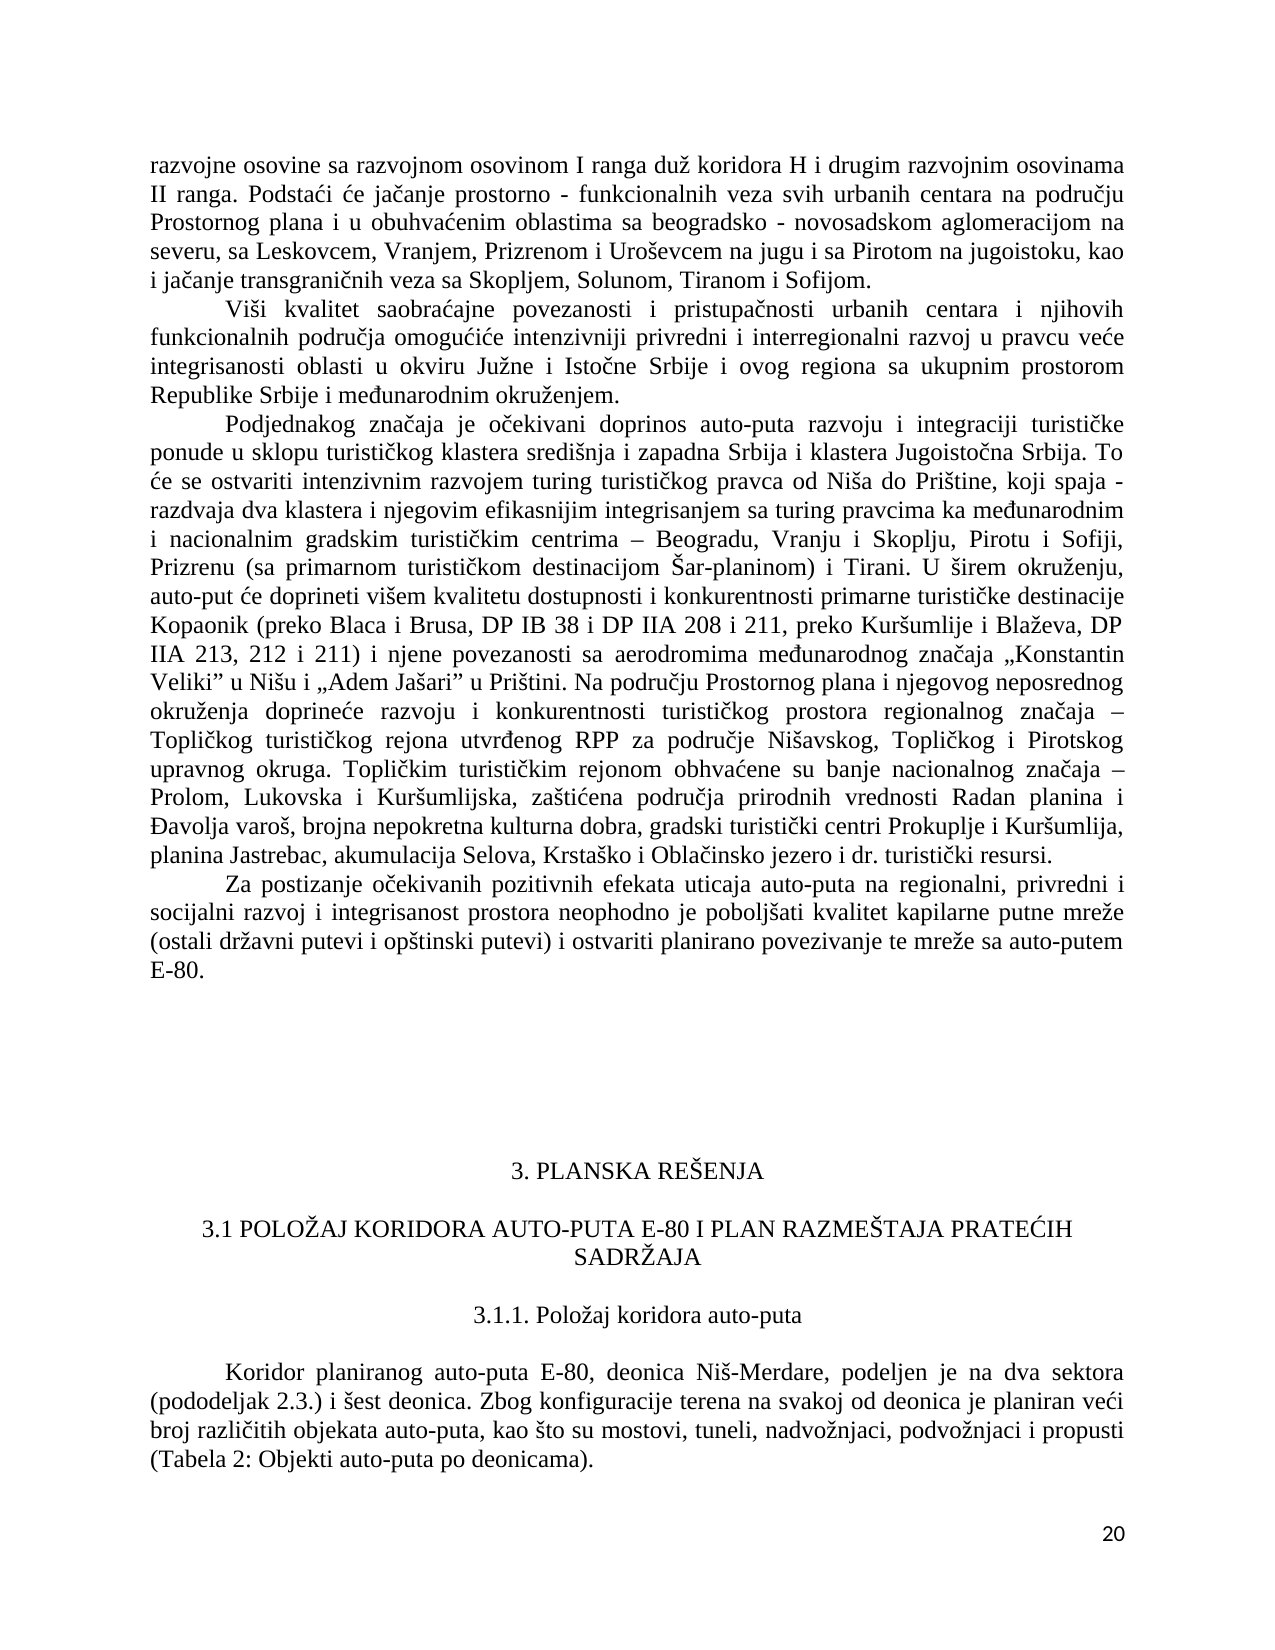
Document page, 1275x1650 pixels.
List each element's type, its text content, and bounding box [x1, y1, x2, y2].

text Viši kvalitet saobraćajne povezanosti i pristupačnosti urbanih centara i njihovih funkcionalnih područja omogućiće intenzivniji privredni i interregionalni razvoj u pravcu veće integrisanosti oblasti u okviru Južne i Istočne Srbije i ovog regiona sa ukupnim prostorom Republike Srbije i međunarodnim okruženjem. [150, 294, 1125, 409]
text Podjednakog značaja je očekivani doprinos auto-puta razvoju i integraciji turističke ponude u sklopu turističkog klastera središnja i zapadna Srbija i klastera Jugoistočna Srbija. To će se ostvariti intenzivnim razvojem turing turističkog pravca od Niša do Prištine, koji spaja - razdvaja dva klastera i njegovim efikasnijim integrisanjem sa turing pravcima ka međunarodnim i nacionalnim gradskim turističkim centrima – Beogradu, Vranju i Skoplju, Pirotu i Sofiji, Prizrenu (sa primarnom turističkom destinacijom Šar-planinom) i Tirani. U širem okruženju, auto-put će doprineti višem kvalitetu dostupnosti i konkurentnosti primarne turističke destinacije Kopaonik (preko Blaca i Brusa, DP IB 38 i DP IIA 208 i 211, preko Kuršumlije i Blaževa, DP IIA 213, 212 i 211) i njene povezanosti sa aerodromima međunarodnog značaja „Konstantin Veliki” u Nišu i „Adem Jašari” u Prištini. Na području Prostornog plana i njegovog neposrednog okruženja doprineće razvoju i konkurentnosti turističkog prostora regionalnog značaja – Topličkog turističkog rejona utvrđenog RPP za područje Nišavskog, Topličkog i Pirotskog upravnog okruga. Topličkim turističkim rejonom obhvaćene su banje nacionalnog značaja – Prolom, Lukovska i Kuršumlijska, zaštićena područja prirodnih vrednosti Radan planina i Đavolja varoš, brojna nepokretna kulturna dobra, gradski turistički centri Prokuplje i Kuršumlija, planina Jastrebac, akumulacija Selova, Krstaško i Oblačinsko jezero i dr. turistički resursi. [150, 409, 1125, 869]
text Za postizanje očekivanih pozitivnih efekata uticaja auto-puta na regionalni, privredni i socijalni razvoj i integrisanost prostora neophodno je poboljšati kvalitet kapilarne putne mreže (ostali državni putevi i opštinski putevi) i ostvariti planirano povezivanje te mreže sa auto-putem E-80. [150, 869, 1125, 984]
text Koridor planiranog auto-puta E-80, deonica Niš-Merdare, podeljen je na dva sektora (pododeljak 2.3.) i šest deonica. Zbog konfiguracije terena na svakoj od deonica je planiran veći broj različitih objekata auto-puta, kao što su mostovi, tuneli, nadvožnjaci, podvožnjaci i propusti (Tabela 2: Objekti auto-puta po deonicama). [150, 1357, 1125, 1472]
text 3. PLANSKA REŠENJA [150, 1156, 1125, 1185]
text 3.1.1. Položaj koridora auto-puta [150, 1300, 1125, 1329]
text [150, 150, 1125, 294]
text 3.1 POLOŽAJ KORIDORA AUTO-PUTA E-80 I PLAN RAZMEŠTAJA PRATEĆIH SADRŽAJA [150, 1214, 1125, 1271]
